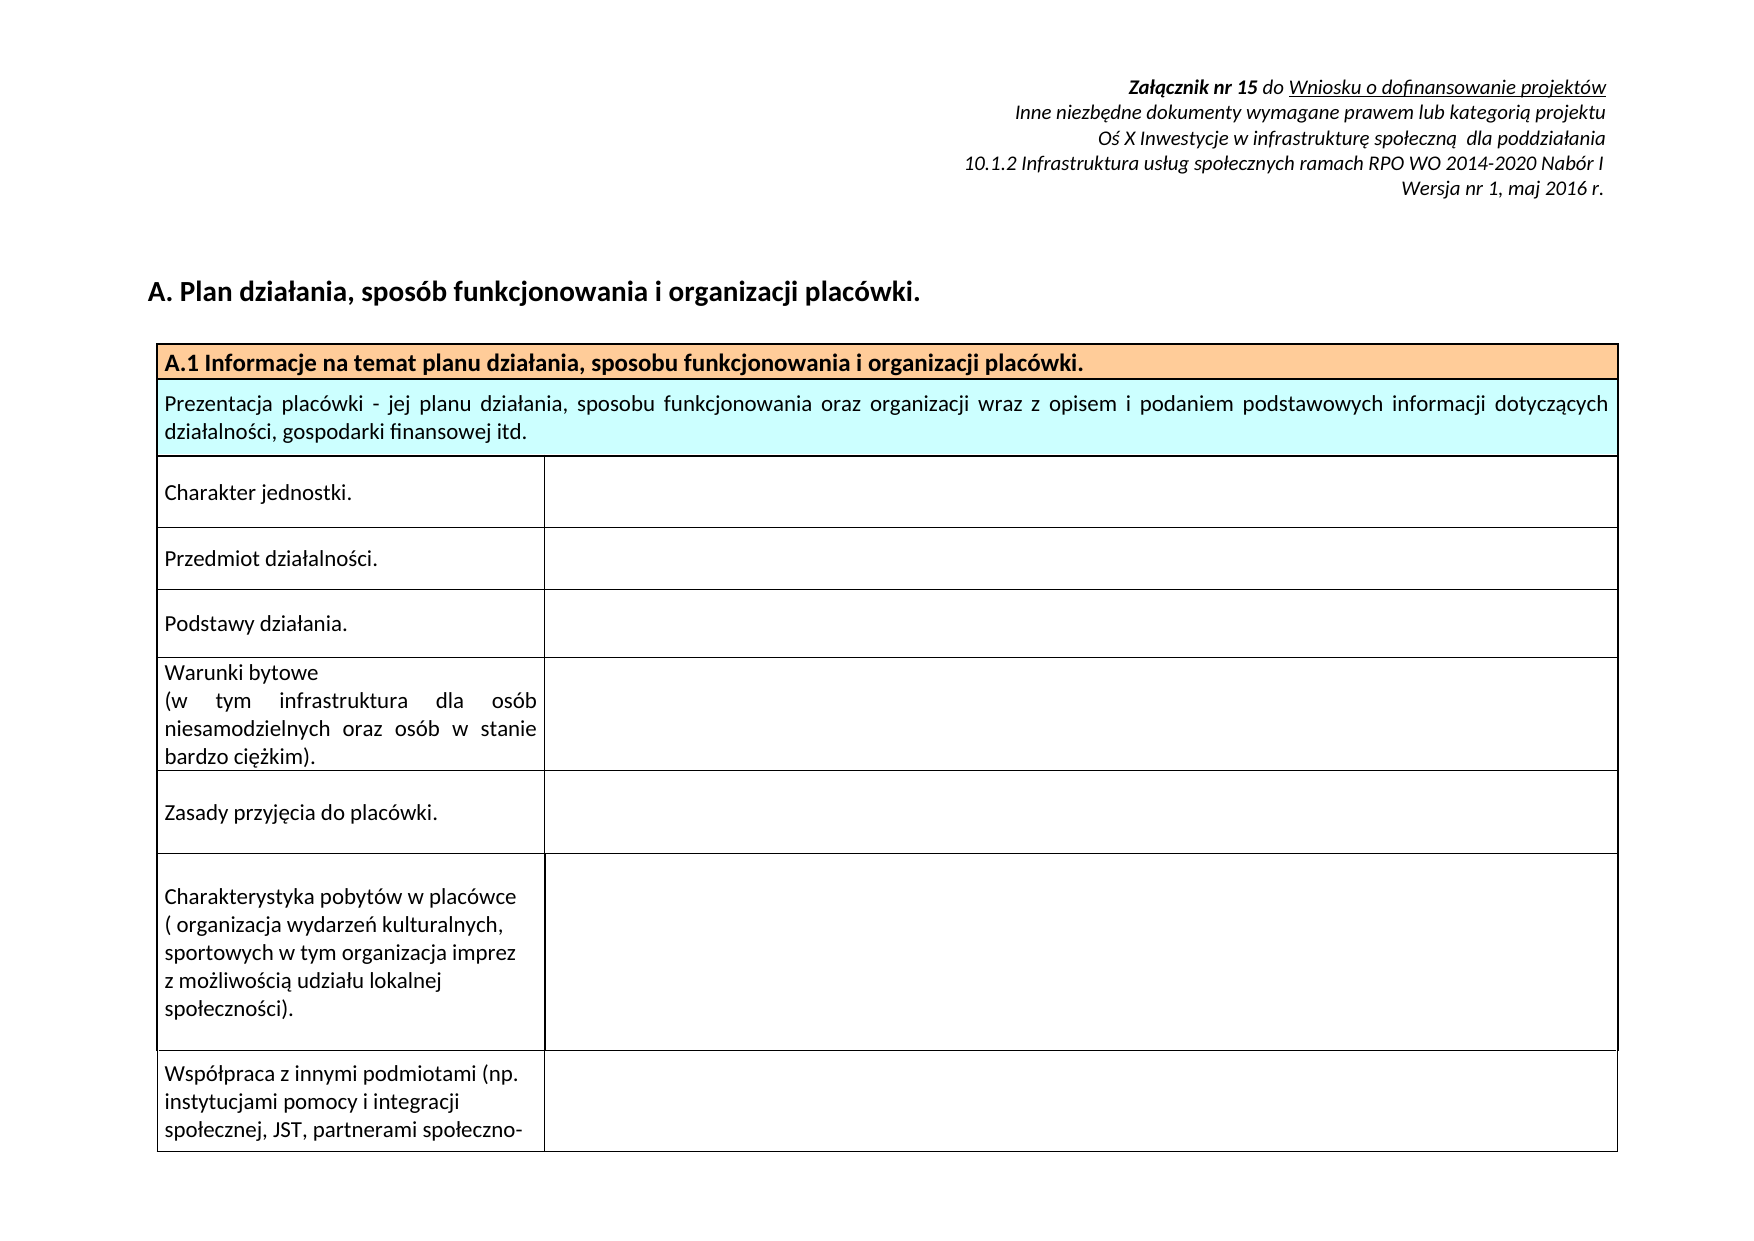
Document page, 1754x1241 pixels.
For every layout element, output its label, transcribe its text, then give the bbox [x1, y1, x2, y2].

table_cell [545, 457, 1617, 527]
list A. Plan działania, sposób funkcjonowania i organizacji placówki. [148, 273, 1606, 309]
table_cell [545, 658, 1617, 770]
table_cell Zasady przyjęcia do placówki. [158, 771, 544, 853]
table_cell [545, 1050, 1617, 1151]
table_header A.1 Informacje na temat planu działania, sposobu funkcjonowania i organizacji placówki. [158, 345, 1617, 378]
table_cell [158, 1051, 544, 1151]
table_cell [545, 590, 1617, 657]
table_cell [545, 528, 1617, 589]
table_cell Przedmiot działalności. [158, 528, 544, 589]
table_cell [546, 854, 1617, 1050]
table_cell Podstawy działania. [158, 590, 544, 657]
table_cell Charakterystyka pobytów w placówce ( organizacja wydarzeń kulturalnych, sportowych w tym organizacja imprez z możliwością udziału lokalnej społeczności). [158, 854, 544, 1050]
table_cell Warunki bytowe (w tym infrastruktura dla osób niesamodzielnych oraz osób w stanie bardzo ciężkim). [158, 658, 544, 770]
table_cell Prezentacja placówki - jej planu działania, sposobu funkcjonowania oraz organizacji wraz z opisem i podaniem podstawowych informacji dotyczących działalności, gospodarki finansowej itd. [158, 380, 1617, 454]
table_cell [545, 771, 1617, 853]
table_cell Charakter jednostki. [158, 457, 544, 527]
